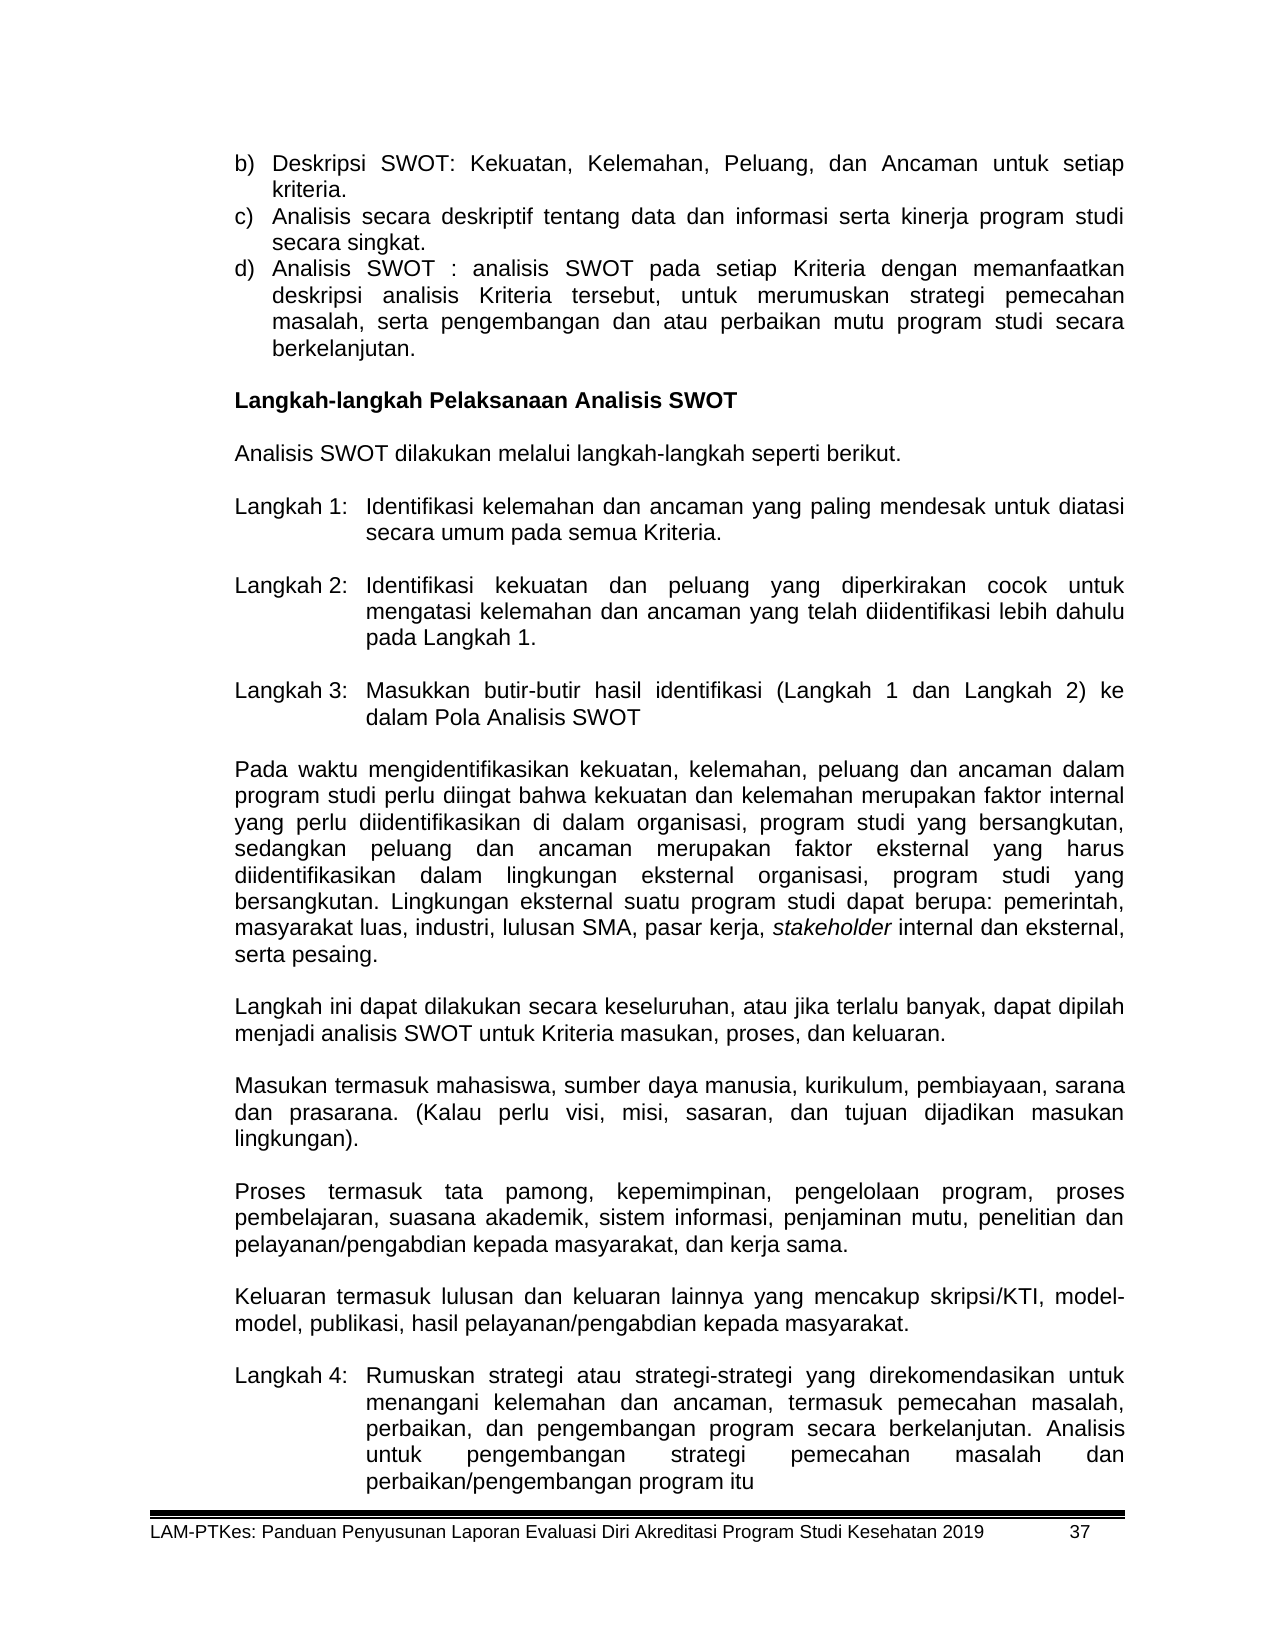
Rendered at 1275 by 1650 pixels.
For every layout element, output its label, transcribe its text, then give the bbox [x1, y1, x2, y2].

list Deskripsi SWOT: Kekuatan, Kelemahan, Peluang, dan Ancaman untuk setiap kriteria. [234, 150, 1125, 203]
text Analisis SWOT dilakukan melalui langkah-langkah seperti berikut. [234, 440, 1125, 466]
text Langkah-langkah Pelaksanaan Analisis SWOT [234, 387, 1125, 413]
text Masukan termasuk mahasiswa, sumber daya manusia, kurikulum, pembiayaan, sarana dan prasarana. (Kalau perlu visi, misi, sasaran, dan tujuan dijadikan masukan lingkungan). [234, 1072, 1125, 1151]
text Keluaran termasuk lulusan dan keluaran lainnya yang mencakup skripsi/KTI, model-model, publikasi, hasil pelayanan/pengabdian kepada masyarakat. [234, 1283, 1125, 1336]
list Analisis SWOT : analisis SWOT pada setiap Kriteria dengan memanfaatkan deskripsi analisis Kriteria tersebut, untuk merumuskan strategi pemecahan masalah, serta pengembangan dan atau perbaikan mutu program studi secara berkelanjutan. [234, 255, 1125, 361]
text Langkah 4: Rumuskan strategi atau strategi-strategi yang direkomendasikan untuk menangani kelemahan dan ancaman, termasuk pemecahan masalah, perbaikan, dan pengembangan program secara berkelanjutan. Analisis untuk pengembangan strategi pemecahan masalah dan perbaikan/pengembangan program itu [234, 1362, 1125, 1494]
list Analisis secara deskriptif tentang data dan informasi serta kinerja program studi secara singkat. [234, 203, 1125, 255]
text Langkah 2: Identifikasi kekuatan dan peluang yang diperkirakan cocok untuk mengatasi kelemahan dan ancaman yang telah diidentifikasi lebih dahulu pada Langkah 1. [234, 572, 1125, 651]
text Langkah 3: Masukkan butir-butir hasil identifikasi (Langkah 1 dan Langkah 2) ke dalam Pola Analisis SWOT [234, 677, 1125, 730]
text Pada waktu mengidentifikasikan kekuatan, kelemahan, peluang dan ancaman dalam program studi perlu diingat bahwa kekuatan dan kelemahan merupakan faktor internal yang perlu diidentifikasikan di dalam organisasi, program studi yang bersangkutan, sedangkan peluang dan ancaman merupakan faktor eksternal yang harus diidentifikasikan dalam lingkungan eksternal organisasi, program studi yang bersangkutan. Lingkungan eksternal suatu program studi dapat berupa: pemerintah, masyarakat luas, industri, lulusan SMA, pasar kerja, stakeholder internal dan eksternal, serta pesaing. [234, 756, 1125, 967]
text Langkah 1: Identifikasi kelemahan dan ancaman yang paling mendesak untuk diatasi secara umum pada semua Kriteria. [234, 493, 1125, 545]
text Proses termasuk tata pamong, kepemimpinan, pengelolaan program, proses pembelajaran, suasana akademik, sistem informasi, penjaminan mutu, penelitian dan pelayanan/pengabdian kepada masyarakat, dan kerja sama. [234, 1178, 1125, 1257]
text Langkah ini dapat dilakukan secara keseluruhan, atau jika terlalu banyak, dapat dipilah menjadi analisis SWOT untuk Kriteria masukan, proses, dan keluaran. [234, 993, 1125, 1046]
